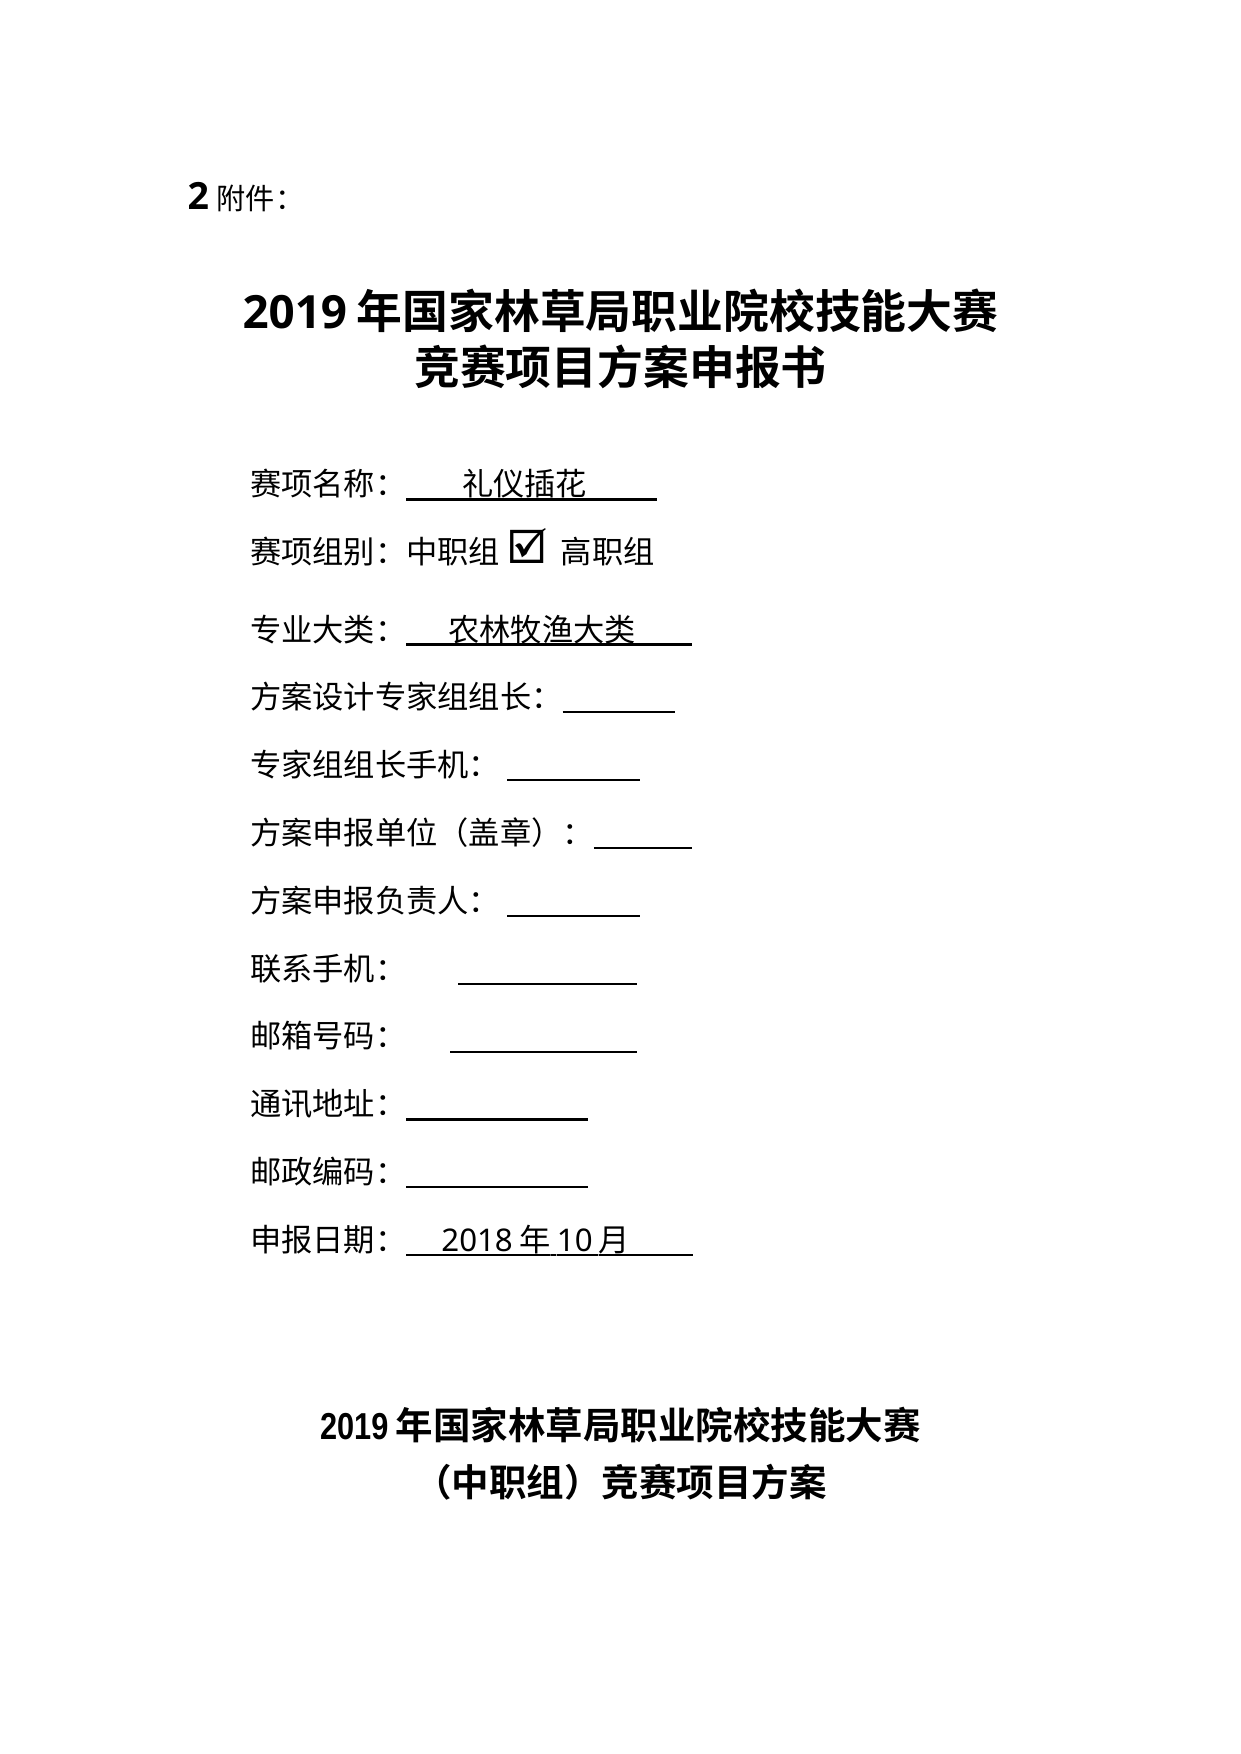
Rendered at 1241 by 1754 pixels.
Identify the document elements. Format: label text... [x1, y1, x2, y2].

text 赛项组别：中职组 高职组 [187, 527, 1053, 573]
text 2019年国家林草局职业院校技能大赛 [187, 283, 1053, 339]
text （中职组）竞赛项目方案 [187, 1451, 1053, 1507]
text 方案申报负责人： [187, 876, 1053, 921]
text 赛项名称： 礼仪插花 [187, 459, 1053, 505]
text 方案申报单位（盖章）： [187, 808, 1053, 853]
text 邮箱号码： [187, 1012, 1053, 1057]
text 2附件： [187, 162, 1053, 227]
text 邮政编码： [187, 1147, 1053, 1193]
text 申报日期： 2018年10月 [187, 1215, 1053, 1261]
text 方案设计专家组组长： [187, 672, 1053, 718]
text 联系手机： [187, 944, 1053, 989]
text 2019年国家林草局职业院校技能大赛 [187, 1395, 1053, 1451]
text 专家组组长手机： [187, 740, 1053, 786]
text 通讯地址： [187, 1079, 1053, 1125]
text 专业大类： 农林牧渔大类 [187, 605, 1053, 650]
text 竞赛项目方案申报书 [187, 339, 1053, 396]
